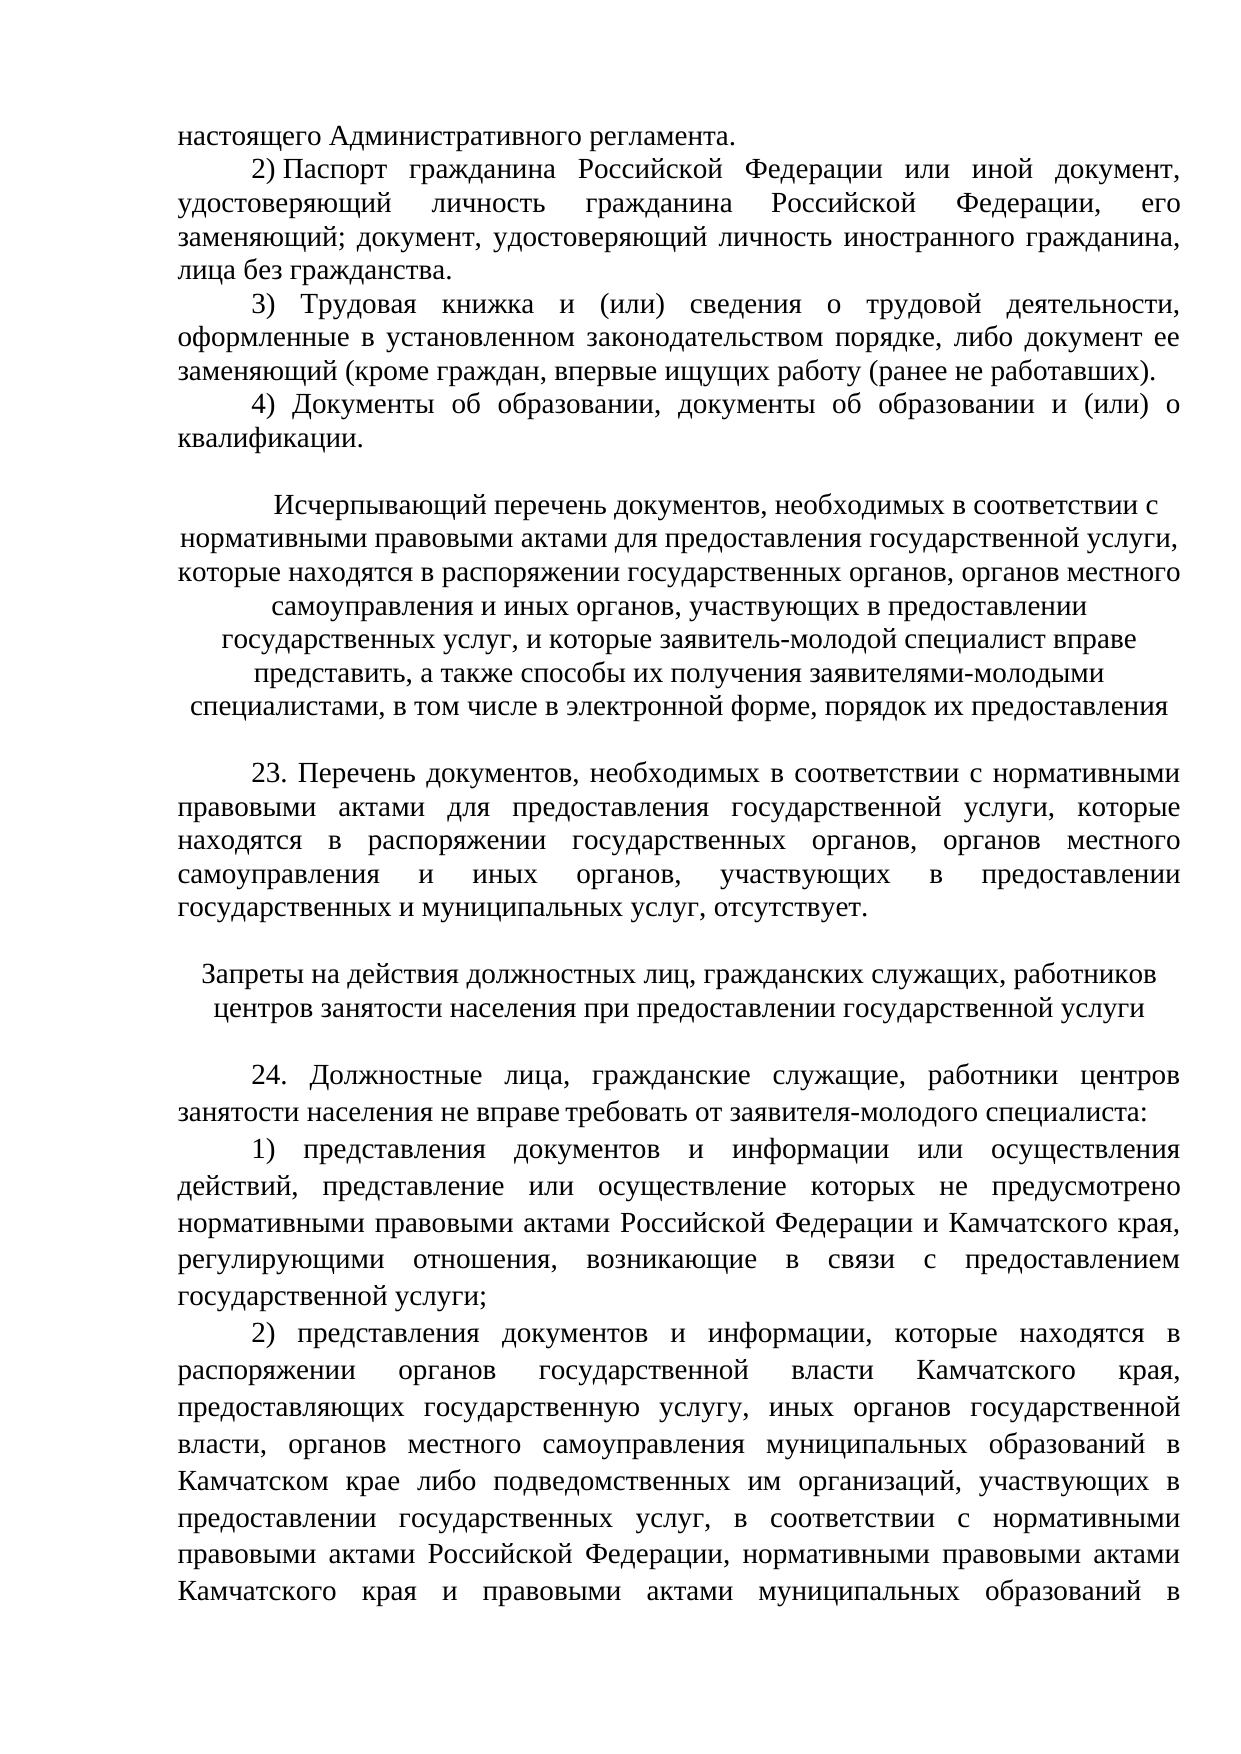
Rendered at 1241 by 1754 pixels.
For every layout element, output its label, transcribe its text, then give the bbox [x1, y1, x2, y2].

text Исчерпывающий перечень документов, необходимых в соответствии с нормативными правовыми актами для предоставления государственной услуги, которые находятся в распоряжении государственных органов, органов местного самоуправления и иных органов, участвующих в предоставлении государственных услуг, и которые заявитель-молодой специалист вправе представить, а также способы их получения заявителями-молодыми специалистами, в том числе в электронной форме, порядок их предоставления [177, 487, 1181, 722]
text 23. Перечень документов, необходимых в соответствии с нормативными правовыми актами для предоставления государственной услуги, которые находятся в распоряжении государственных органов, органов местного самоуправления и иных органов, участвующих в предоставлении государственных и муниципальных услуг, отсутствует. [177, 755, 1181, 923]
text 4) Документы об образовании, документы об образовании и (или) о квалификации. [177, 386, 1181, 453]
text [177, 118, 1181, 152]
text Запреты на действия должностных лиц, гражданских служащих, работников центров занятости населения при предоставлении государственной услуги [177, 957, 1181, 1024]
text 24. Должностные лица, гражданские служащие, работники центров занятости населения не вправе требовать от заявителя-молодого специалиста: [177, 1057, 1181, 1128]
text 2) Паспорт гражданина Российской Федерации или иной документ, удостоверяющий личность гражданина Российской Федерации, его заменяющий; документ, удостоверяющий личность иностранного гражданина, лица без гражданства. [177, 152, 1181, 286]
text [177, 1315, 1181, 1607]
text 1) представления документов и информации или осуществления действий, представление или осуществление которых не предусмотрено нормативными правовыми актами Российской Федерации и Камчатского края, регулирующими отношения, возникающие в связи с предоставлением государственной услуги; [177, 1131, 1181, 1312]
text 3) Трудовая книжка и (или) сведения о трудовой деятельности, оформленные в установленном законодательством порядке, либо документ ее заменяющий (кроме граждан, впервые ищущих работу (ранее не работавших). [177, 286, 1181, 386]
